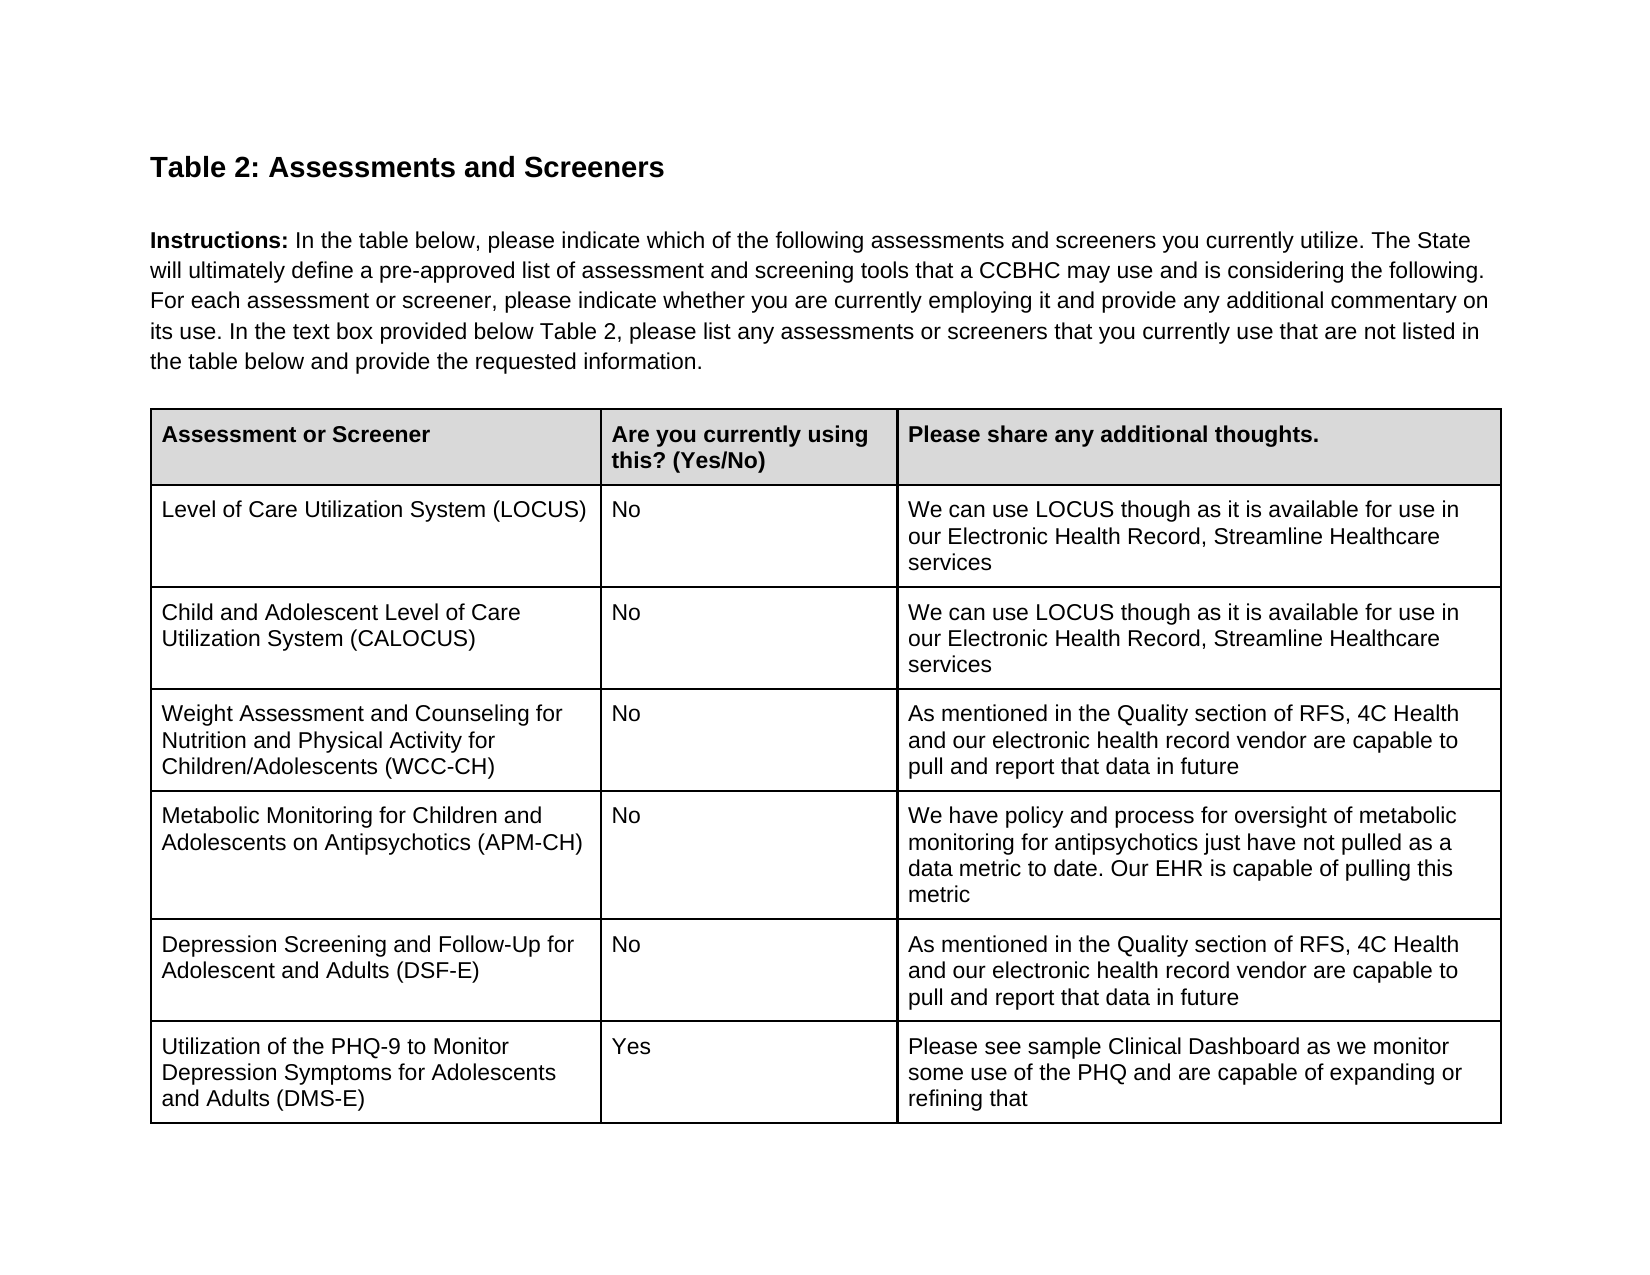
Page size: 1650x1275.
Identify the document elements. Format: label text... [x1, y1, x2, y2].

table_cell We can use LOCUS though as it is available for use in our Electronic Health Record, Streamline Healthcare services [899, 588, 1500, 688]
table_header Please share any additional thoughts. [899, 410, 1500, 484]
table_cell Utilization of the PHQ-9 to Monitor Depression Symptoms for Adolescents and Adults (DMS-E) [152, 1022, 600, 1122]
table_cell Child and Adolescent Level of Care Utilization System (CALOCUS) [152, 588, 600, 688]
table_cell Metabolic Monitoring for Children and Adolescents on Antipsychotics (APM-CH) [152, 792, 600, 918]
table_cell As mentioned in the Quality section of RFS, 4C Health and our electronic health record vendor are capable to pull and report that data in future [899, 690, 1500, 790]
table_cell Level of Care Utilization System (LOCUS) [152, 486, 600, 586]
table_cell No [602, 588, 896, 688]
table_cell Please see sample Clinical Dashboard as we monitor some use of the PHQ and are capable of expanding or refining that [899, 1022, 1500, 1122]
text Table 2: Assessments and Screeners [150, 150, 1500, 183]
table_header Assessment or Screener [152, 410, 600, 484]
table_cell Yes [602, 1022, 896, 1122]
table_header Are you currently using this? (Yes/No) [602, 410, 896, 484]
table_cell No [602, 920, 896, 1020]
table_cell No [602, 486, 896, 586]
table_cell No [602, 792, 896, 918]
table_cell Weight Assessment and Counseling for Nutrition and Physical Activity for Children/Adolescents (WCC-CH) [152, 690, 600, 790]
text Instructions: In the table below, please indicate which of the following assessments and screeners you currently utilize. The State will ultimately define a pre-approved list of assessment and screening tools that a CCBHC may use and is considering the following. For each assessment or screener, please indicate whether you are currently employing it and provide any additional commentary on its use. In the text box provided below Table 2, please list any assessments or screeners that you currently use that are not listed in the table below and provide the requested information. [150, 227, 1500, 374]
table_cell We have policy and process for oversight of metabolic monitoring for antipsychotics just have not pulled as a data metric to date. Our EHR is capable of pulling this metric [899, 792, 1500, 918]
table_cell As mentioned in the Quality section of RFS, 4C Health and our electronic health record vendor are capable to pull and report that data in future [899, 920, 1500, 1020]
table_cell No [602, 690, 896, 790]
table_cell We can use LOCUS though as it is available for use in our Electronic Health Record, Streamline Healthcare services [899, 486, 1500, 586]
table_cell Depression Screening and Follow-Up for Adolescent and Adults (DSF-E) [152, 920, 600, 1020]
